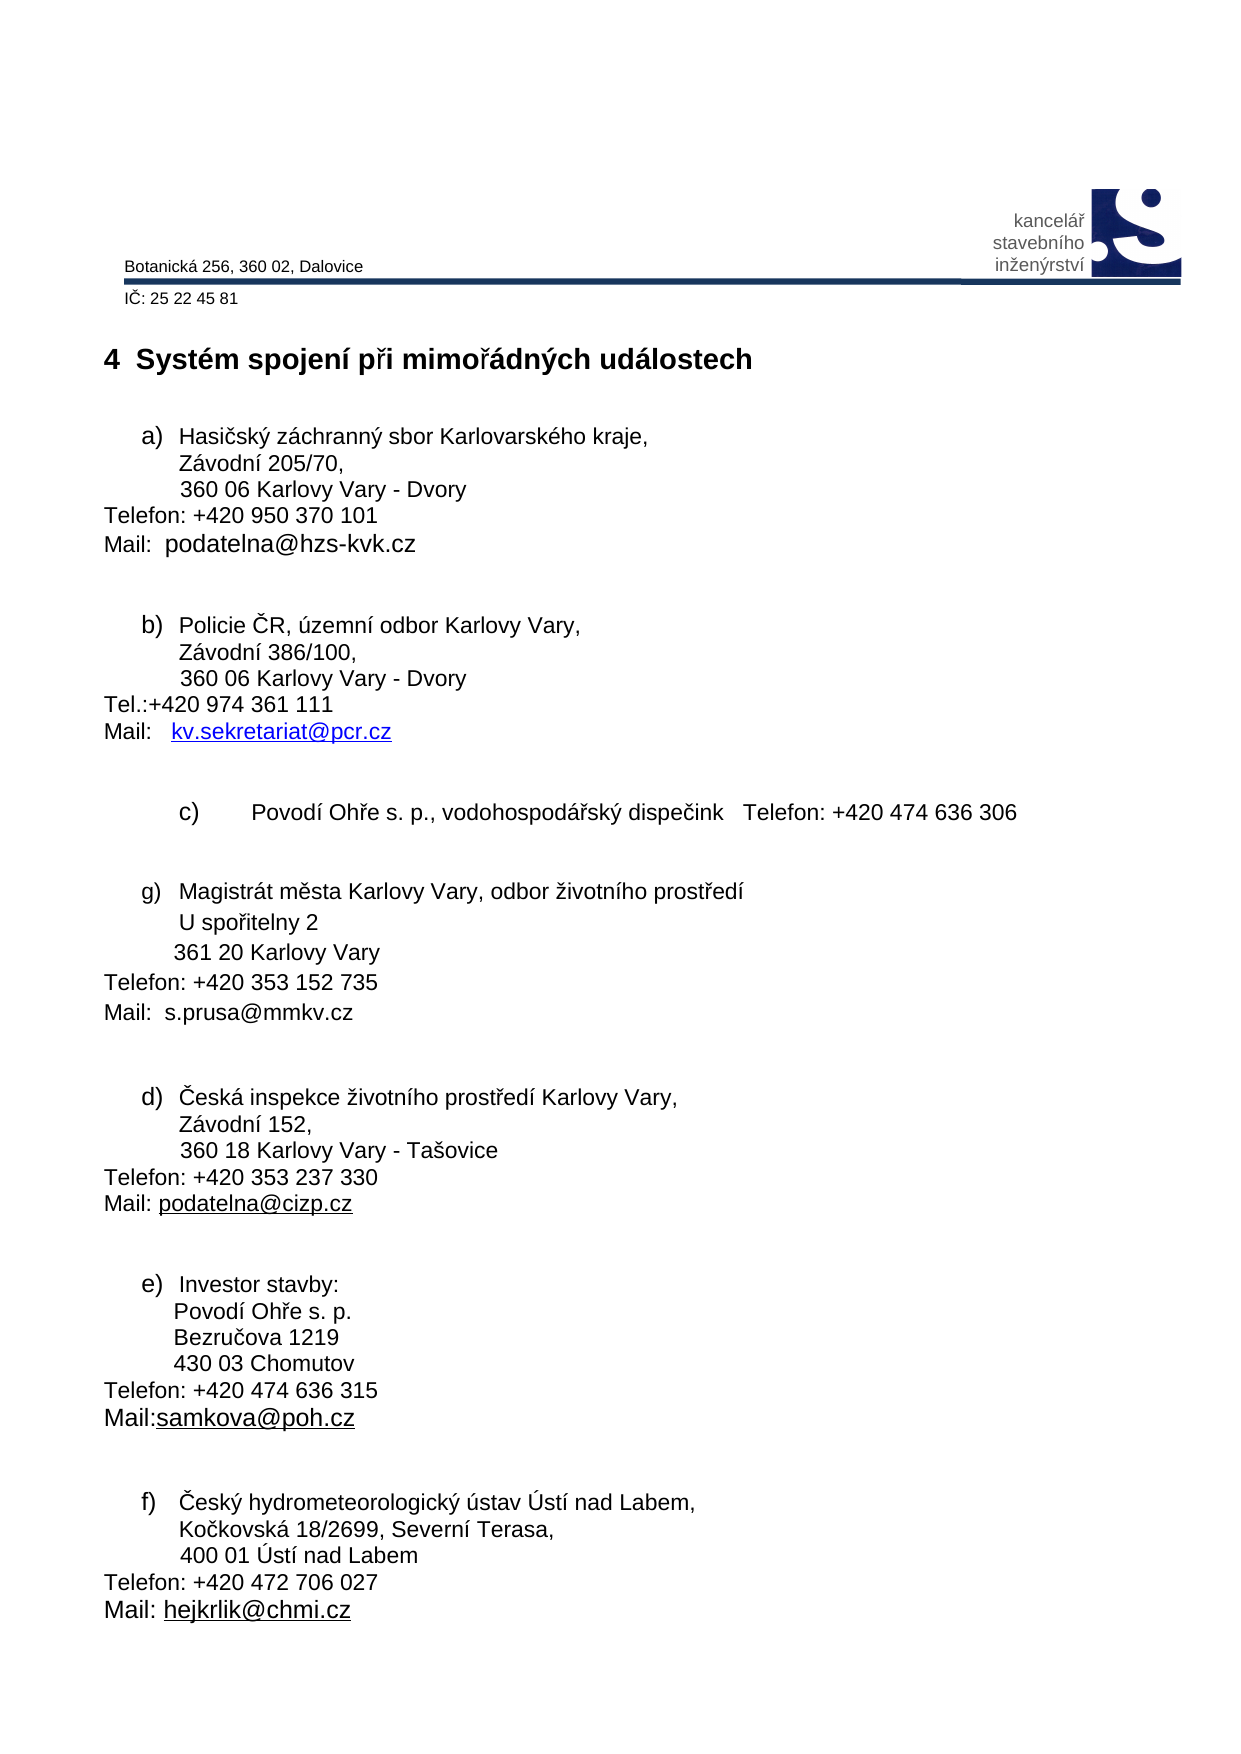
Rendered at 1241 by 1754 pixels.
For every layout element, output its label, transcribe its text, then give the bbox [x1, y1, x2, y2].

text 430 03 Chomutov [103, 1350, 1181, 1377]
list Kočkovská 18/2699, Severní Terasa, [178, 1516, 1181, 1542]
picture [1091, 189, 1182, 277]
list Magistrát města Karlovy Vary, odbor životního prostředí [141, 878, 1181, 905]
list Závodní 152, [178, 1111, 1181, 1137]
text Mail: podatelna@hzs-kvk.cz [103, 528, 1181, 557]
text Telefon: +420 950 370 101 [103, 502, 1181, 528]
text Bezručova 1219 [103, 1324, 1181, 1350]
list Závodní 205/70, [178, 449, 1181, 476]
text Tel.:+420 974 361 111 [103, 691, 1181, 718]
list Investor stavby: [141, 1269, 1181, 1298]
text Mail: podatelna@cizp.cz [103, 1190, 1181, 1216]
text 361 20 Karlovy Vary [103, 939, 1181, 965]
text Telefon: +420 474 636 315 [103, 1377, 1181, 1403]
text 400 01 Ústí nad Labem [103, 1542, 1181, 1568]
text Mail: s.prusa@mmkv.cz [103, 999, 1181, 1026]
text Telefon: +420 353 237 330 [103, 1163, 1181, 1190]
list Hasičský záchranný sbor Karlovarského kraje, [141, 421, 1181, 449]
list Závodní 386/100, [178, 639, 1181, 665]
text 360 06 Karlovy Vary - Dvory [103, 665, 1181, 691]
text 360 18 Karlovy Vary - Tašovice [103, 1137, 1181, 1163]
text Mail:samkova@poh.cz [103, 1403, 1181, 1461]
list Policie ČR, územní odbor Karlovy Vary, [141, 610, 1181, 639]
list Český hydrometeorologický ústav Ústí nad Labem, [141, 1487, 1181, 1516]
text Telefon: +420 353 152 735 [103, 969, 1181, 995]
list Česká inspekce životního prostředí Karlovy Vary, [141, 1082, 1181, 1111]
text 4 Systém spojení při mimořádných událostech [103, 342, 1181, 375]
text 360 06 Karlovy Vary - Dvory [103, 476, 1181, 502]
text Povodí Ohře s. p. [103, 1298, 1181, 1324]
text Mail: hejkrlik@chmi.cz [103, 1595, 1181, 1623]
list Povodí Ohře s. p., vodohospodářský dispečink Telefon: +420 474 636 306 [178, 797, 1181, 826]
text U spořitelny 2 [178, 908, 1181, 935]
text Mail: kv.sekretariat@pcr.cz [103, 718, 1181, 744]
text Telefon: +420 472 706 027 [103, 1568, 1181, 1595]
